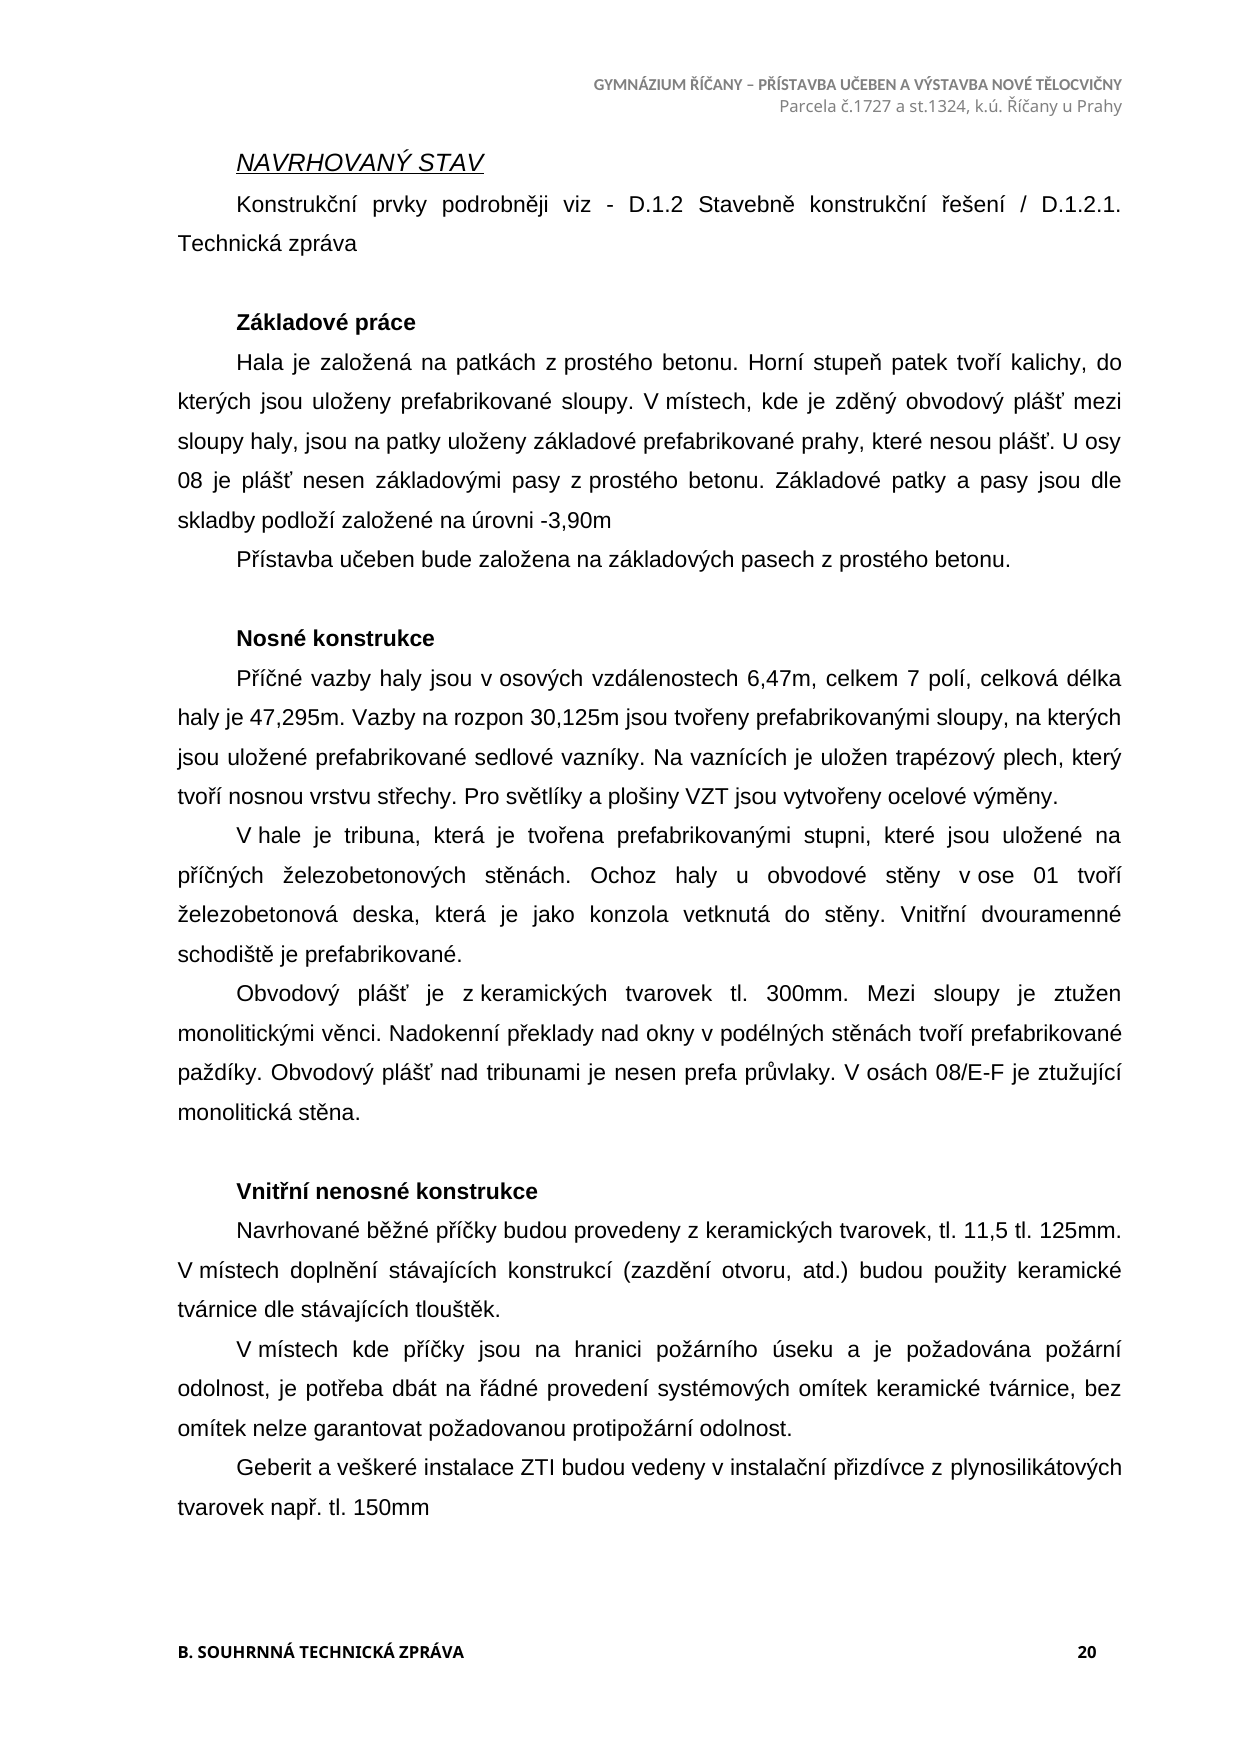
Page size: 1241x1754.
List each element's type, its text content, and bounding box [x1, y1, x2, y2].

text Vnitřní nenosné konstrukce [177, 1178, 1122, 1204]
text V místech kde příčky jsou na hranici požárního úseku a je požadována požární odolnost, je potřeba dbát na řádné provedení systémových omítek keramické tvárnice, bez omítek nelze garantovat požadovanou protipožární odolnost. [177, 1336, 1122, 1441]
text Nosné konstrukce [177, 625, 1122, 651]
text V hale je tribuna, která je tvořena prefabrikovanými stupni, které jsou uložené na příčných železobetonových stěnách. Ochoz haly u obvodové stěny v ose 01 tvoří železobetonová deska, která je jako konzola vetknutá do stěny. Vnitřní dvouramenné schodiště je prefabrikované. [177, 822, 1122, 967]
text Konstrukční prvky podrobněji viz - D.1.2 Stavebně konstrukční řešení / D.1.2.1. Technická zpráva [177, 191, 1122, 257]
text Základové práce [177, 309, 1122, 336]
text Příčné vazby haly jsou v osových vzdálenostech 6,47m, celkem 7 polí, celková délka haly je 47,295m. Vazby na rozpon 30,125m jsou tvořeny prefabrikovanými sloupy, na kterých jsou uložené prefabrikované sedlové vazníky. Na vaznících je uložen trapézový plech, který tvoří nosnou vrstvu střechy. Pro světlíky a plošiny VZT jsou vytvořeny ocelové výměny. [177, 664, 1122, 809]
subtitle NAVRHOVANÝ STAV [236, 148, 1122, 176]
text Geberit a veškeré instalace ZTI budou vedeny v instalační přizdívce z plynosilikátových tvarovek např. tl. 150mm [177, 1454, 1122, 1520]
text Navrhované běžné příčky budou provedeny z keramických tvarovek, tl. 11,5 tl. 125mm. V místech doplnění stávajících konstrukcí (zazdění otvoru, atd.) budou použity keramické tvárnice dle stávajících tlouštěk. [177, 1217, 1122, 1323]
text Hala je založená na patkách z prostého betonu. Horní stupeň patek tvoří kalichy, do kterých jsou uloženy prefabrikované sloupy. V místech, kde je zděný obvodový plášť mezi sloupy haly, jsou na patky uloženy základové prefabrikované prahy, které nesou plášť. U osy 08 je plášť nesen základovými pasy z prostého betonu. Základové patky a pasy jsou dle skladby podloží založené na úrovni -3,90m [177, 349, 1122, 533]
text Přístavba učeben bude založena na základových pasech z prostého betonu. [177, 546, 1122, 572]
text Obvodový plášť je z keramických tvarovek tl. 300mm. Mezi sloupy je ztužen monolitickými věnci. Nadokenní překlady nad okny v podélných stěnách tvoří prefabrikované paždíky. Obvodový plášť nad tribunami je nesen prefa průvlaky. V osách 08/E-F je ztužující monolitická stěna. [177, 980, 1122, 1125]
